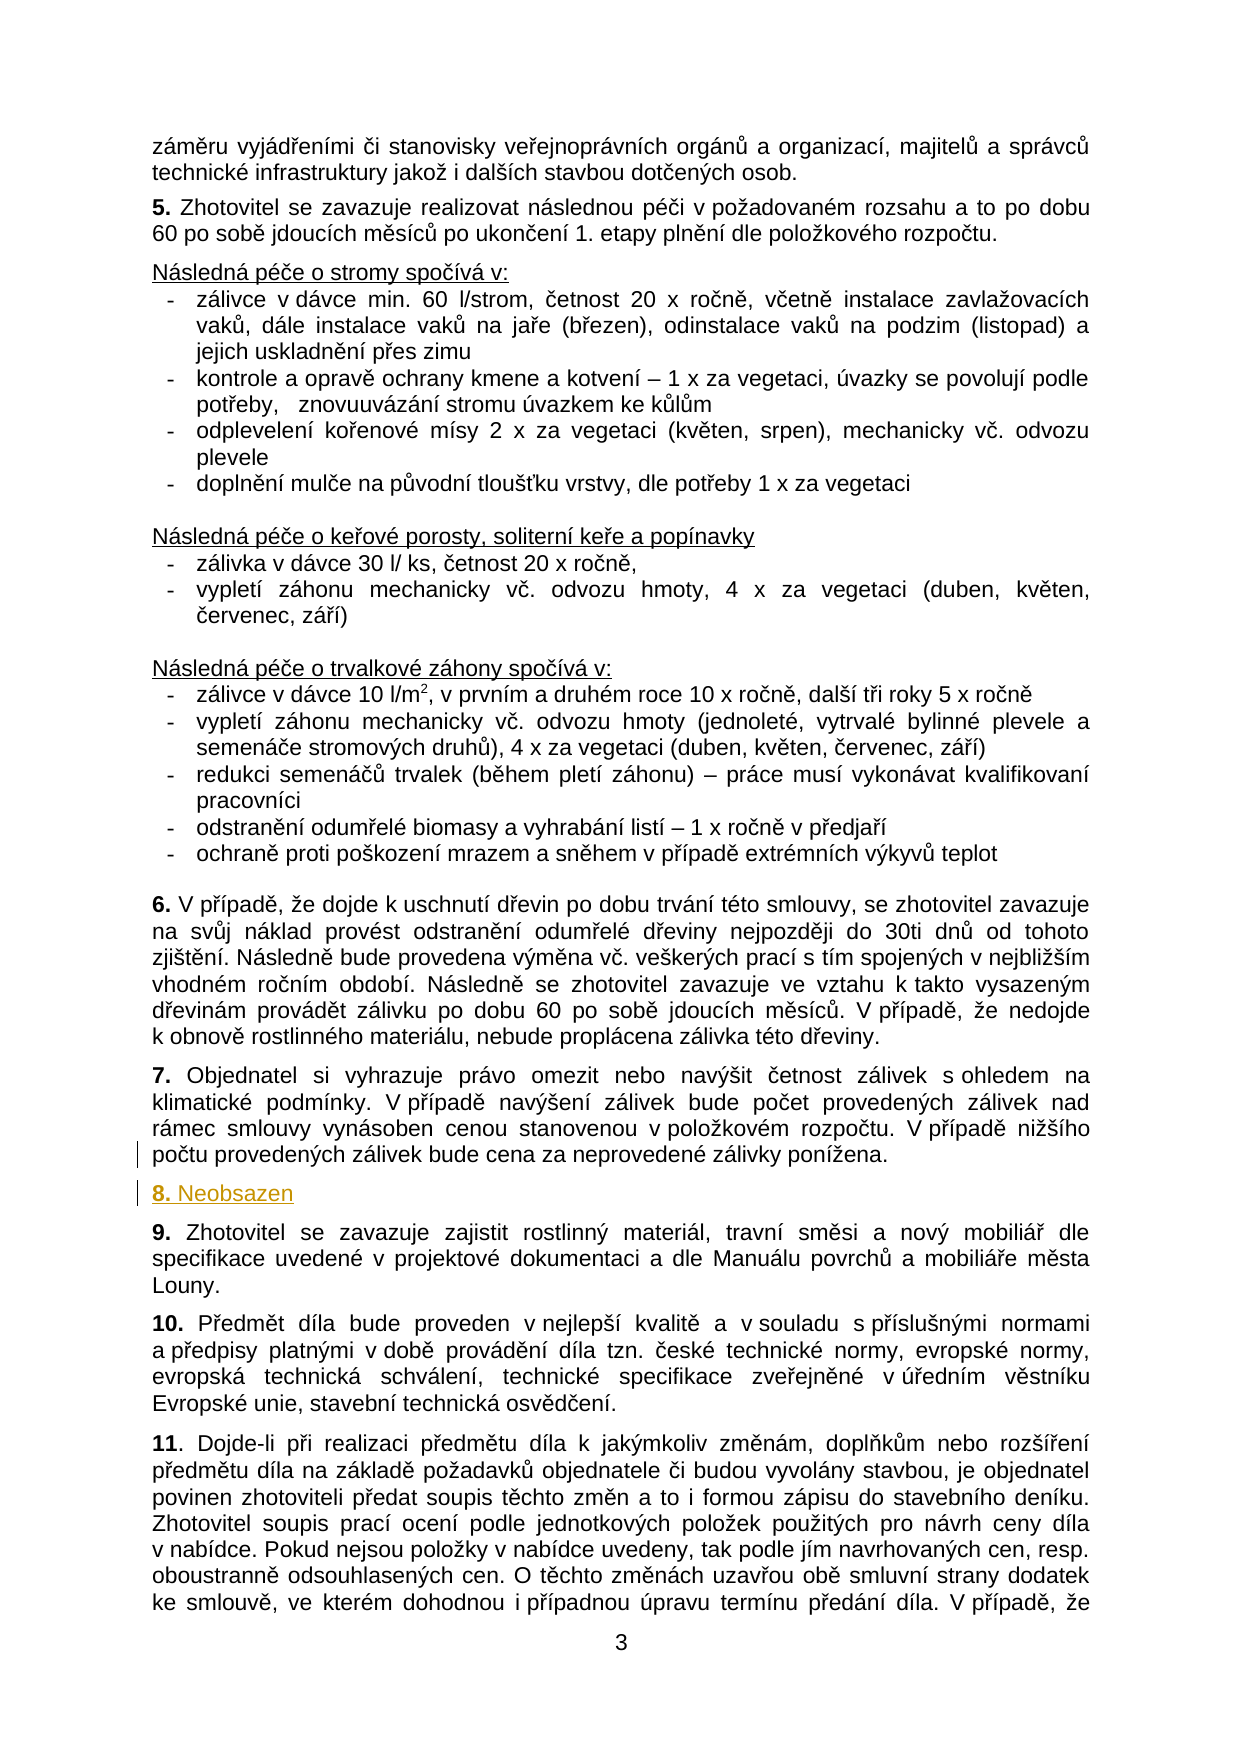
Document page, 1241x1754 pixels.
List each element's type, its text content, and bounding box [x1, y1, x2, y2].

list doplnění mulče na původní tloušťku vrstvy, dle potřeby 1 x za vegetaci [167, 470, 1090, 497]
text Následná péče o trvalkové záhony spočívá v: [152, 655, 1090, 681]
text 9. Zhotovitel se zavazuje zajistit rostlinný materiál, travní směsi a nový mobiliář dle specifikace uvedené v projektové dokumentaci a dle Manuálu povrchů a mobiliáře města Louny. [152, 1219, 1090, 1298]
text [152, 133, 1090, 186]
list redukci semenáčů trvalek (během pletí záhonu) – práce musí vykonávat kvalifikovaní pracovníci [167, 761, 1090, 813]
list odstranění odumřelé biomasy a vyhrabání listí – 1 x ročně v předjaří [167, 813, 1090, 840]
text 7. Objednatel si vyhrazuje právo omezit nebo navýšit četnost zálivek s ohledem na klimatické podmínky. V případě navýšení zálivek bude počet provedených zálivek nad rámec smlouvy vynásoben cenou stanovenou v položkovém rozpočtu. V případě nižšího počtu provedených zálivek bude cena za neprovedené zálivky ponížena. [152, 1062, 1090, 1167]
list vypletí záhonu mechanicky vč. odvozu hmoty, 4 x za vegetaci (duben, květen, červenec, září) [167, 576, 1090, 629]
list odplevelení kořenové mísy 2 x za vegetaci (květen, srpen), mechanicky vč. odvozu plevele [167, 417, 1090, 470]
text Následná péče o keřové porosty, soliterní keře a popínavky [152, 523, 1090, 549]
text 5. Zhotovitel se zavazuje realizovat následnou péči v požadovaném rozsahu a to po dobu 60 po sobě jdoucích měsíců po ukončení 1. etapy plnění dle položkového rozpočtu. [152, 194, 1090, 247]
text 10. Předmět díla bude proveden v nejlepší kvalitě a v souladu s příslušnými normami a předpisy platnými v době provádění díla tzn. české technické normy, evropské normy, evropská technická schválení, technické specifikace zveřejněné v úředním věstníku Evropské unie, stavební technická osvědčení. [152, 1310, 1090, 1416]
list vypletí záhonu mechanicky vč. odvozu hmoty (jednoleté, vytrvalé bylinné plevele a semenáče stromových druhů), 4 x za vegetaci (duben, květen, červenec, září) [167, 708, 1090, 761]
list zálivka v dávce 30 l/ ks, četnost 20 x ročně, [167, 549, 1090, 576]
text Následná péče o stromy spočívá v: [152, 259, 1090, 286]
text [152, 1428, 1090, 1615]
text 6. V případě, že dojde k uschnutí dřevin po dobu trvání této smlouvy, se zhotovitel zavazuje na svůj náklad provést odstranění odumřelé dřeviny nejpozději do 30ti dnů od tohoto zjištění. Následně bude provedena výměna vč. veškerých prací s tím spojených v nejbližším vhodném ročním období. Následně se zhotovitel zavazuje ve vztahu k takto vysazeným dřevinám provádět zálivku po dobu 60 po sobě jdoucích měsíců. V případě, že nedojde k obnově rostlinného materiálu, nebude proplácena zálivka této dřeviny. [152, 891, 1090, 1049]
list kontrole a opravě ochrany kmene a kotvení – 1 x za vegetaci, úvazky se povolují podle potřeby, znovuuvázání stromu úvazkem ke kůlům [167, 365, 1090, 417]
list zálivce v dávce min. 60 l/strom, četnost 20 x ročně, včetně instalace zavlažovacích vaků, dále instalace vaků na jaře (březen), odinstalace vaků na podzim (listopad) a jejich uskladnění přes zimu [167, 286, 1090, 365]
list ochraně proti poškození mrazem a sněhem v případě extrémních výkyvů teplot [167, 840, 1090, 866]
list zálivce v dávce 10 l/m2, v prvním a druhém roce 10 x ročně, další tři roky 5 x ročně [167, 681, 1090, 708]
